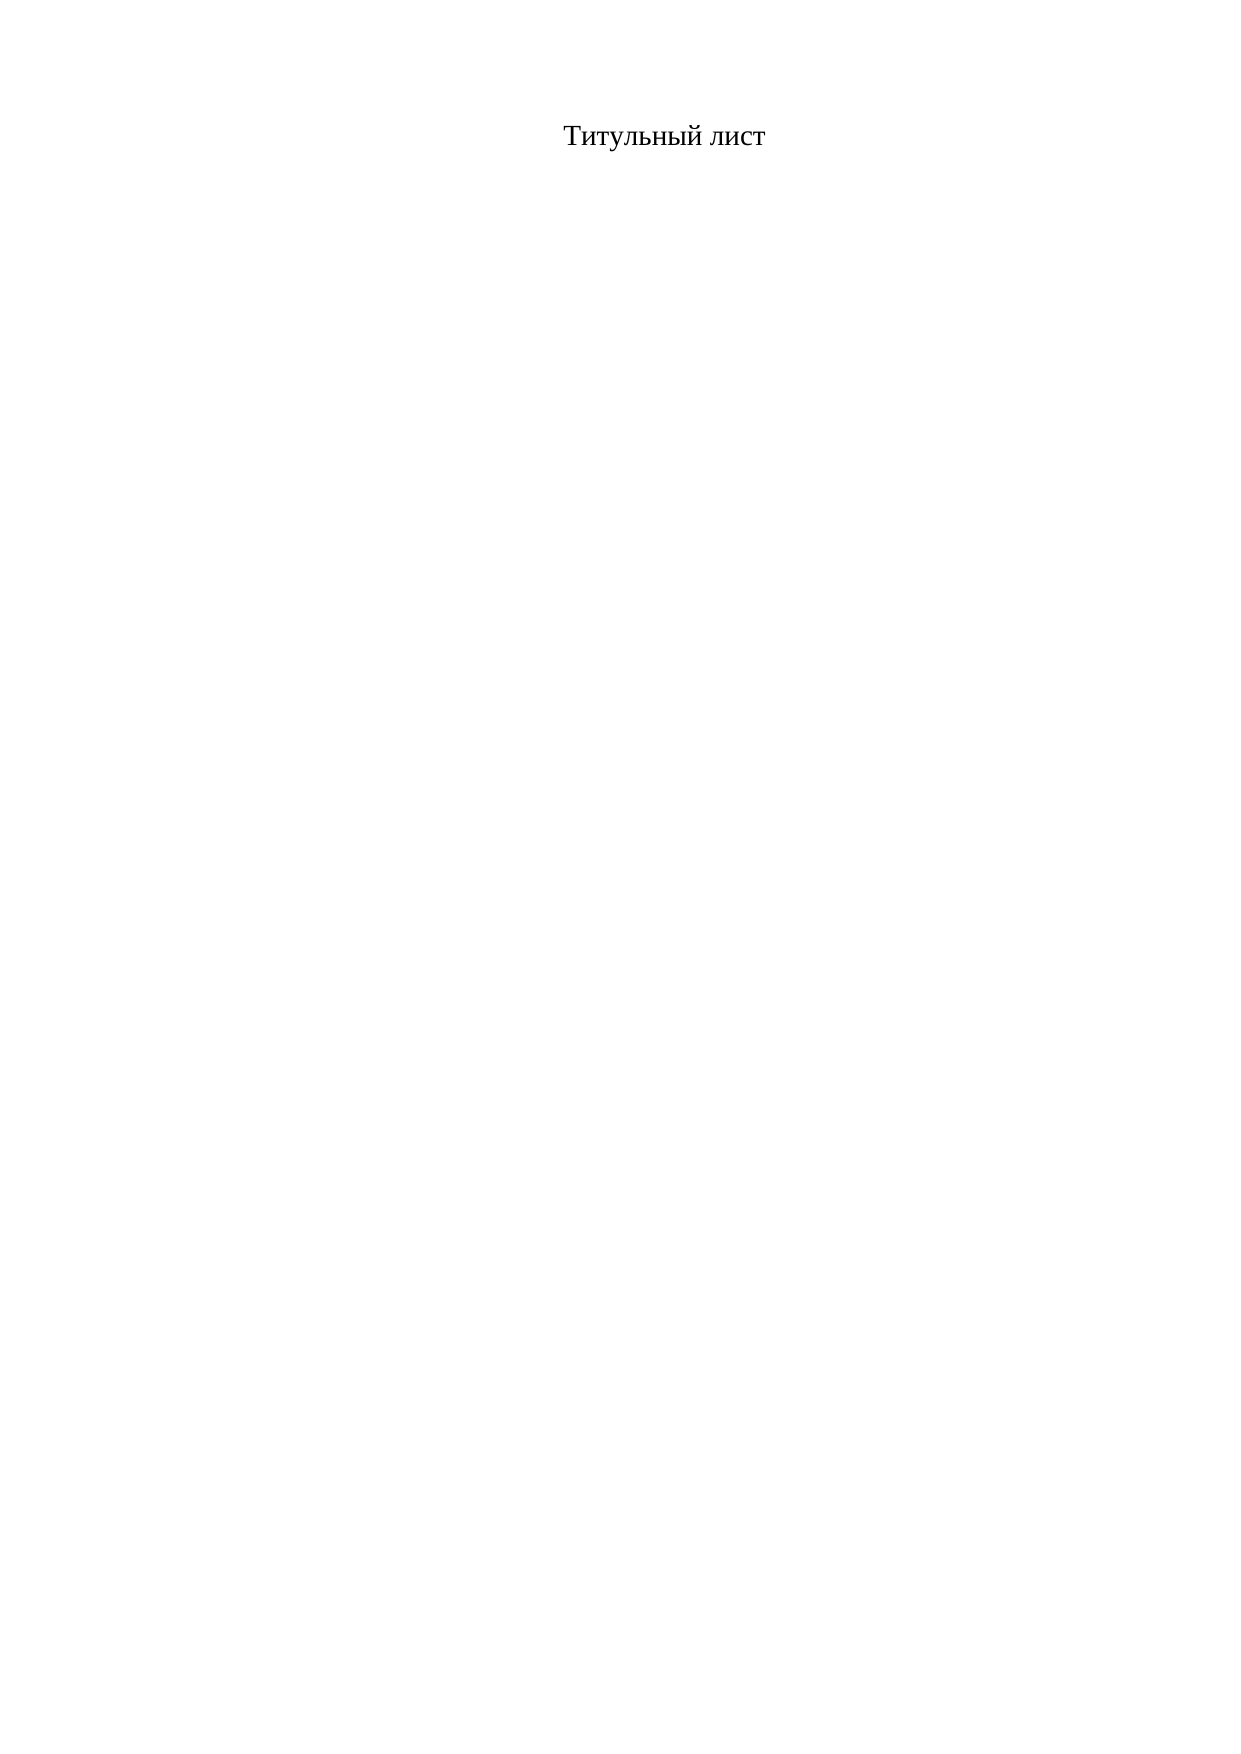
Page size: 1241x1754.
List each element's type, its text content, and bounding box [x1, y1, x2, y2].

text Титульный лист [177, 118, 1152, 152]
